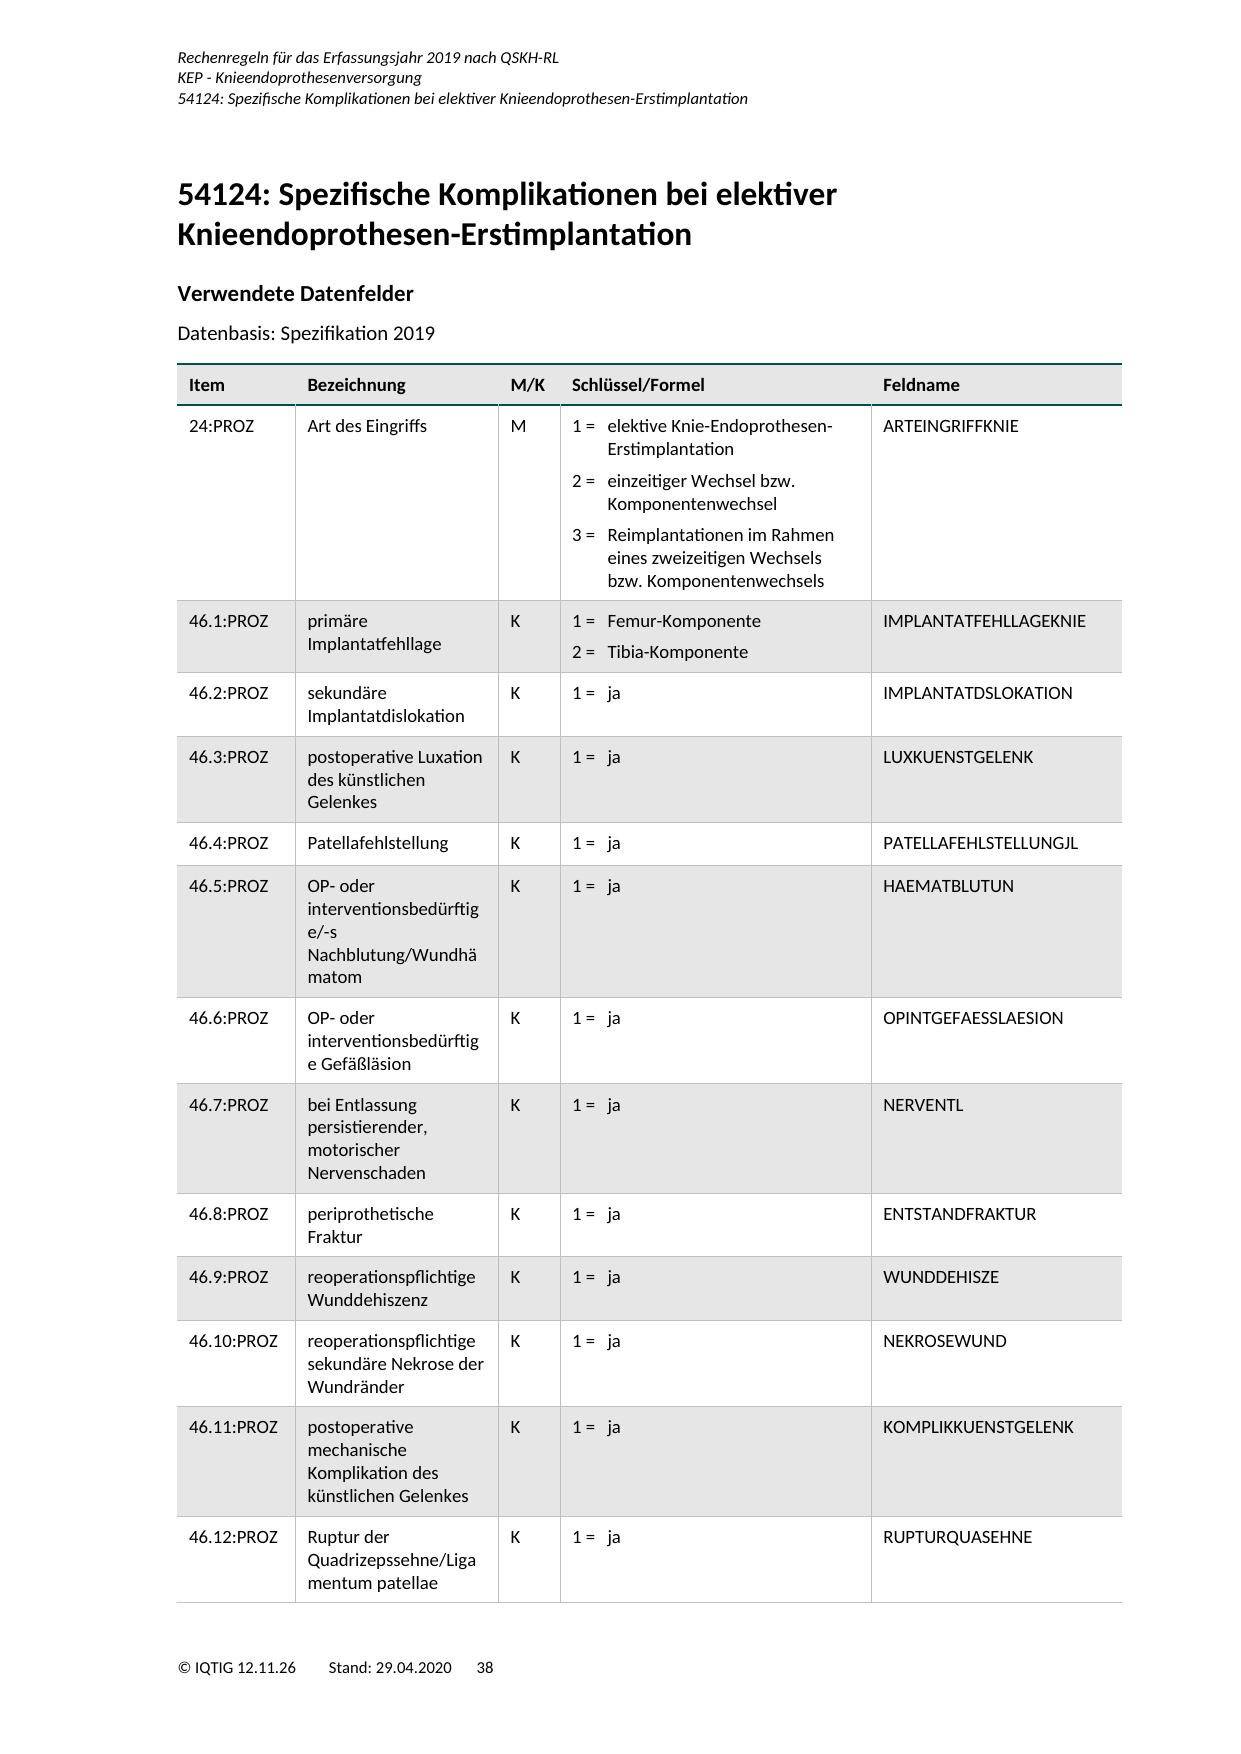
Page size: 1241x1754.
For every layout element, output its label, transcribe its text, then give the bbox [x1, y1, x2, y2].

table_cell K [499, 1407, 560, 1516]
text Datenbasis: Spezifikation 2019 [177, 320, 1122, 345]
table_cell 46.12:PROZ [177, 1517, 295, 1602]
table_cell bei Entlassung persistierender, motorischer Nervenschaden [296, 1084, 498, 1193]
table_cell OP- oder interventionsbedürftige/-s Nachblutung/Wundhämatom [296, 866, 498, 997]
table_cell 1 = ja [561, 823, 871, 864]
table_cell K [499, 1084, 560, 1193]
table_cell IMPLANTATDSLOKATION [872, 673, 1122, 736]
table_cell IMPLANTATFEHLLAGEKNIE [872, 601, 1122, 672]
table_cell 1 = Femur-Komponente 2 = Tibia-Komponente [561, 601, 871, 672]
table_cell K [499, 1517, 560, 1602]
table_cell 46.8:PROZ [177, 1194, 295, 1256]
table_cell NERVENTL [872, 1084, 1122, 1193]
table_cell 1 = elektive Knie-Endoprothesen-Erstimplantation 2 = einzeitiger Wechsel bzw. Komponentenwechsel 3 = Reimplantationen im Rahmen eines zweizeitigen Wechsels bzw. Komponentenwechsels [561, 406, 871, 600]
table_cell K [499, 673, 560, 736]
table_cell K [499, 601, 560, 672]
table_cell LUXKUENSTGELENK [872, 737, 1122, 822]
table_cell PATELLAFEHLSTELLUNGJL [872, 823, 1122, 864]
table_cell Art des Eingriffs [296, 406, 498, 600]
table_cell 46.11:PROZ [177, 1407, 295, 1516]
table_cell OPINTGEFAESSLAESION [872, 998, 1122, 1083]
table_cell periprothetische Fraktur [296, 1194, 498, 1256]
table_cell Ruptur der Quadrizepssehne/Ligamentum patellae [296, 1517, 498, 1602]
table_cell 46.4:PROZ [177, 823, 295, 864]
table_cell K [499, 1194, 560, 1256]
table_cell 1 = ja [561, 1407, 871, 1516]
table_cell K [499, 737, 560, 822]
table_cell NEKROSEWUND [872, 1321, 1122, 1406]
table_cell 46.10:PROZ [177, 1321, 295, 1406]
table_cell sekundäre Implantatdislokation [296, 673, 498, 736]
table_cell 1 = ja [561, 866, 871, 997]
table_cell 1 = ja [561, 998, 871, 1083]
table_cell K [499, 1257, 560, 1320]
table_cell 46.9:PROZ [177, 1257, 295, 1320]
table_cell Patellafehlstellung [296, 823, 498, 864]
table_header M/K [499, 365, 560, 404]
table_cell WUNDDEHISZE [872, 1257, 1122, 1320]
table_cell ENTSTANDFRAKTUR [872, 1194, 1122, 1256]
table_cell 46.1:PROZ [177, 601, 295, 672]
table_cell 46.3:PROZ [177, 737, 295, 822]
table_cell 1 = ja [561, 673, 871, 736]
table_cell 46.5:PROZ [177, 866, 295, 997]
table_cell primäre Implantatfehllage [296, 601, 498, 672]
table_cell 1 = ja [561, 1194, 871, 1256]
table_cell 46.6:PROZ [177, 998, 295, 1083]
table_cell OP- oder interventionsbedürftige Gefäßläsion [296, 998, 498, 1083]
table_cell RUPTURQUASEHNE [872, 1517, 1122, 1602]
table_cell HAEMATBLUTUN [872, 866, 1122, 997]
table_cell postoperative Luxation des künstlichen Gelenkes [296, 737, 498, 822]
table_cell KOMPLIKKUENSTGELENK [872, 1407, 1122, 1516]
table_cell reoperationspflichtige Wunddehiszenz [296, 1257, 498, 1320]
table_cell reoperationspflichtige sekundäre Nekrose der Wundränder [296, 1321, 498, 1406]
table_cell 1 = ja [561, 1321, 871, 1406]
table_cell K [499, 823, 560, 864]
table_cell K [499, 866, 560, 997]
table_header Feldname [871, 365, 1122, 404]
table_cell 1 = ja [561, 1517, 871, 1602]
text Verwendete Datenfelder [177, 279, 1122, 307]
table_cell 24:PROZ [177, 406, 295, 600]
table_cell ARTEINGRIFFKNIE [872, 406, 1122, 600]
table_cell M [499, 406, 560, 600]
table_cell K [499, 1321, 560, 1406]
table_cell 46.2:PROZ [177, 673, 295, 736]
table_header Item [177, 365, 295, 404]
table_cell 46.7:PROZ [177, 1084, 295, 1193]
table_cell 1 = ja [561, 737, 871, 822]
text 54124: Spezifische Komplikationen bei elektiver Knieendoprothesen-Erstimplantation [177, 173, 1122, 254]
table_cell 1 = ja [561, 1084, 871, 1193]
table_cell K [499, 998, 560, 1083]
table_cell postoperative mechanische Komplikation des künstlichen Gelenkes [296, 1407, 498, 1516]
table_header Bezeichnung [295, 365, 499, 404]
table_header Schlüssel/Formel [560, 365, 871, 404]
table_cell 1 = ja [561, 1257, 871, 1320]
